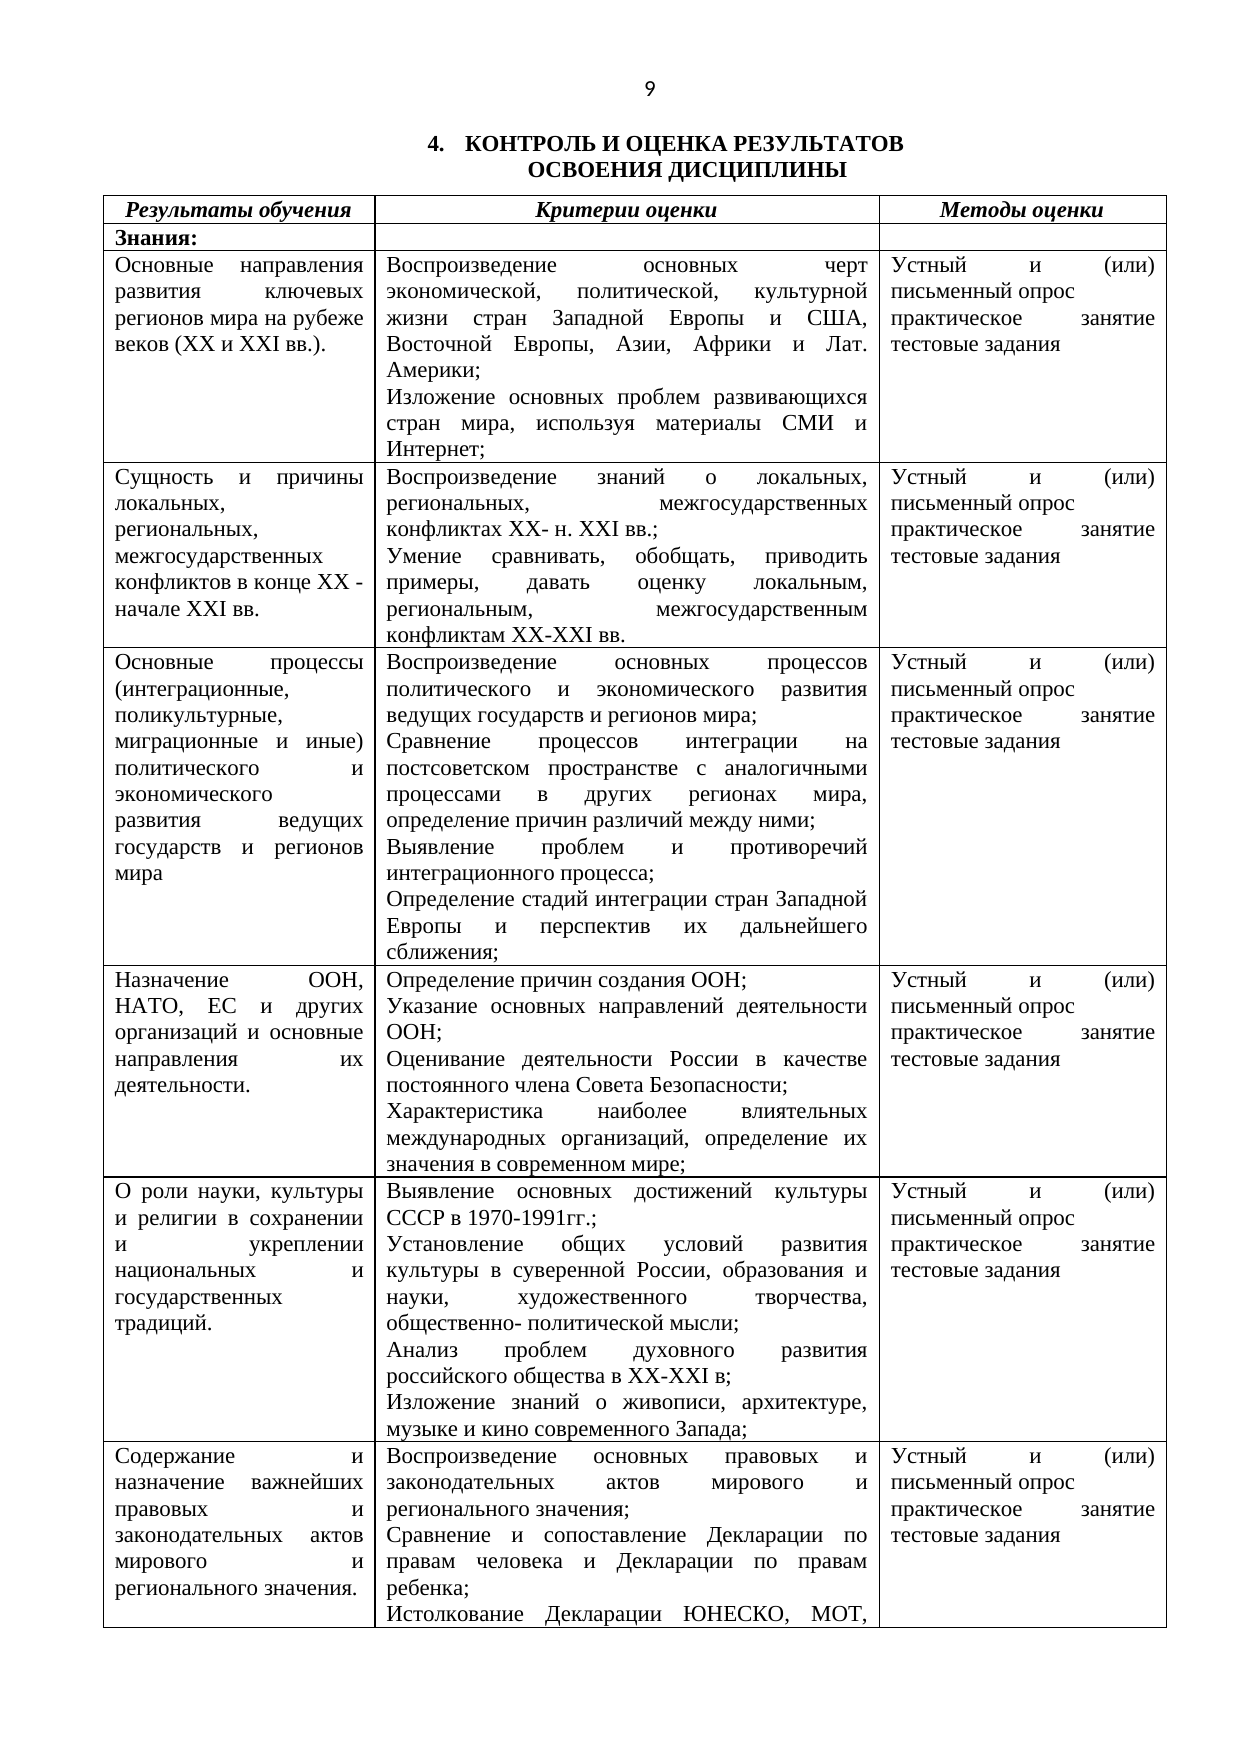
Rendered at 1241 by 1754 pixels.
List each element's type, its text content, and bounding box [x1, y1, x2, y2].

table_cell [880, 1442, 1166, 1627]
table_header Результаты обучения [104, 196, 374, 222]
table_header Методы оценки [880, 196, 1166, 222]
table_cell Устный и (или) письменный опрос практическое занятие тестовые задания [880, 966, 1166, 1176]
table_cell Устный и (или) письменный опрос практическое занятие тестовые задания [880, 648, 1166, 964]
table_cell [376, 224, 879, 250]
table_cell Знания: [104, 224, 374, 250]
table_cell Воспроизведение знаний о локальных, региональных, межгосударственных конфликтах XX- н. XXI вв.; Умение сравнивать, обобщать, приводить примеры, давать оценку локальным, региональным, межгосударственным конфликтам XX-XXI вв. [376, 463, 879, 647]
table_cell Воспроизведение основных процессов политического и экономического развития ведущих государств и регионов мира; Сравнение процессов интеграции на постсоветском пространстве с аналогичными процессами в других регионах мира, определение причин различий между ними; Выявление проблем и противоречий интеграционного процесса; Определение стадий интеграции стран Западной Европы и перспектив их дальнейшего сближения; [376, 648, 879, 964]
table_cell Сущность и причины локальных, региональных, межгосударственных конфликтов в конце XX - начале XXI вв. [104, 463, 374, 647]
table_cell Устный и (или) письменный опрос практическое занятие тестовые задания [880, 1178, 1166, 1441]
table_cell Основные направления развития ключевых регионов мира на рубеже веков (XX и XXI вв.). [104, 251, 374, 462]
table_header Критерии оценки [376, 196, 879, 222]
table_cell Воспроизведение основных черт экономической, политической, культурной жизни стран Западной Европы и США, Восточной Европы, Азии, Африки и Лат. Америки; Изложение основных проблем развивающихся стран мира, используя материалы СМИ и Интернет; [376, 251, 879, 462]
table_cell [376, 1442, 879, 1627]
table_cell Назначение ООН, НАТО, ЕС и других организаций и основные направления их деятельности. [104, 966, 374, 1176]
table_cell Основные процессы (интеграционные, поликультурные, миграционные и иные) политического и экономического развития ведущих государств и регионов мира [104, 648, 374, 964]
table_cell [880, 224, 1166, 250]
table_cell О роли науки, культуры и религии в сохранении и укреплении национальных и государственных традиций. [104, 1178, 374, 1441]
table_cell Определение причин создания ООН; Указание основных направлений деятельности ООН; Оценивание деятельности России в качестве постоянного члена Совета Безопасности; Характеристика наиболее влиятельных международных организаций, определение их значения в современном мире; [376, 966, 879, 1176]
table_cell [104, 1442, 374, 1627]
table_cell Устный и (или) письменный опрос практическое занятие тестовые задания [880, 463, 1166, 647]
list Контроль и оценка результатов освоения ДИСЦИПЛИНЫ [156, 130, 1181, 183]
table_cell Устный и (или) письменный опрос практическое занятие тестовые задания [880, 251, 1166, 462]
table_cell Выявление основных достижений культуры СССР в 1970-1991гг.; Установление общих условий развития культуры в суверенной России, образования и науки, художественного творчества, общественно- политической мысли; Анализ проблем духовного развития российского общества в XX-XXI в; Изложение знаний о живописи, архитектуре, музыке и кино современного Запада; [376, 1178, 879, 1441]
